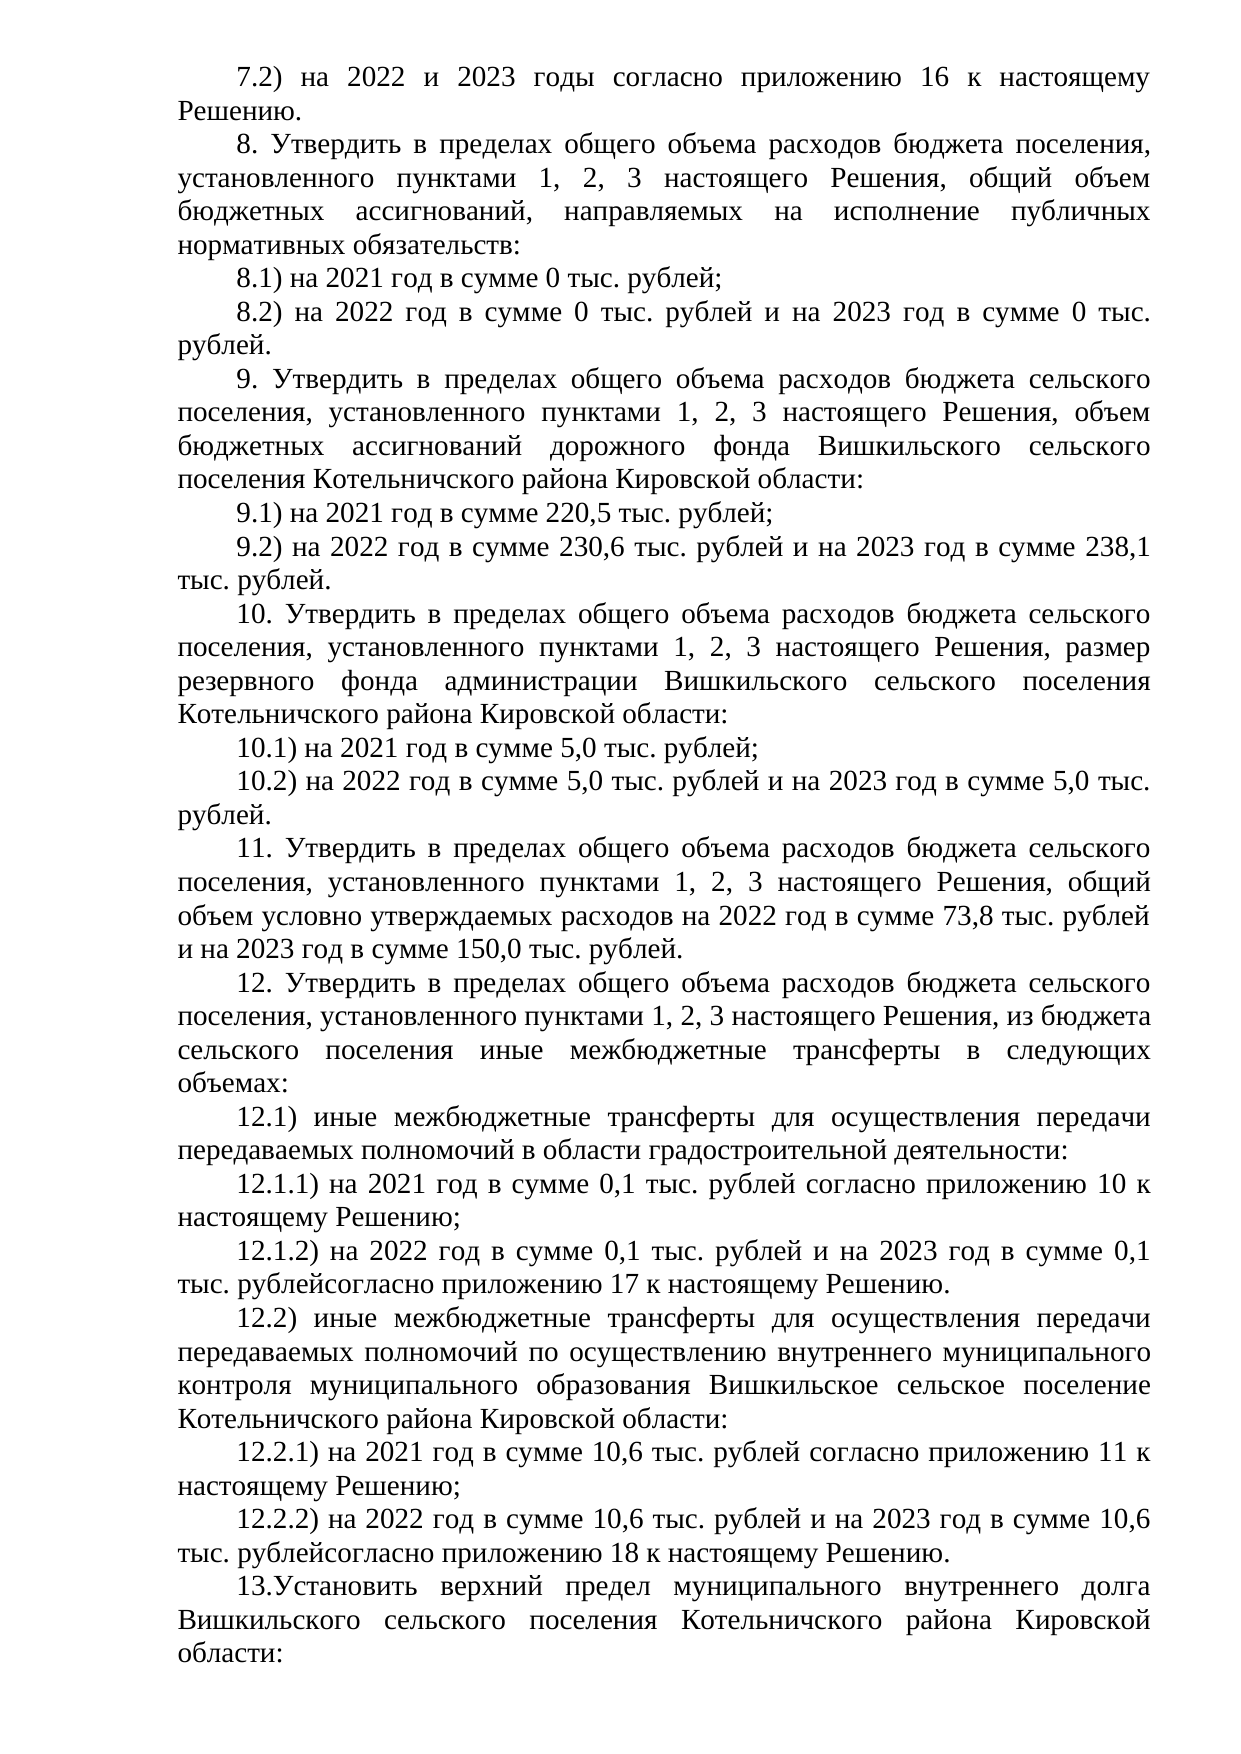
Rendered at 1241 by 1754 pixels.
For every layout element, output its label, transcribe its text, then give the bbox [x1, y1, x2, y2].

text 9.2) на 2022 год в сумме 230,6 тыс. рублей и на 2023 год в сумме 238,1 тыс. рублей. [177, 529, 1152, 596]
text 7.2) на 2022 и 2023 годы согласно приложению 16 к настоящему Решению. [177, 59, 1152, 126]
text 12.2.2) на 2022 год в сумме 10,6 тыс. рублей и на 2023 год в сумме 10,6 тыс. рублейсогласно приложению 18 к настоящему Решению. [177, 1501, 1152, 1568]
text 10.2) на 2022 год в сумме 5,0 тыс. рублей и на 2023 год в сумме 5,0 тыс. рублей. [177, 763, 1152, 831]
text 12.2.1) на 2021 год в сумме 10,6 тыс. рублей согласно приложению 11 к настоящему Решению; [177, 1434, 1152, 1501]
text 12.1) иные межбюджетные трансферты для осуществления передачи передаваемых полномочий в области градостроительной деятельности: [177, 1099, 1152, 1166]
text 12.1.1) на 2021 год в сумме 0,1 тыс. рублей согласно приложению 10 к настоящему Решению; [177, 1166, 1152, 1233]
text 12.2) иные межбюджетные трансферты для осуществления передачи передаваемых полномочий по осуществлению внутреннего муниципального контроля муниципального образования Вишкильское сельское поселение Котельничского района Кировской области: [177, 1300, 1152, 1434]
text 10. Утвердить в пределах общего объема расходов бюджета сельского поселения, установленного пунктами 1, 2, 3 настоящего Решения, размер резервного фонда администрации Вишкильского сельского поселения Котельничского района Кировской области: [177, 596, 1152, 730]
text 10.1) на 2021 год в сумме 5,0 тыс. рублей; [177, 730, 1152, 763]
text 9. Утвердить в пределах общего объема расходов бюджета сельского поселения, установленного пунктами 1, 2, 3 настоящего Решения, объем бюджетных ассигнований дорожного фонда Вишкильского сельского поселения Котельничского района Кировской области: [177, 361, 1152, 495]
text 9.1) на 2021 год в сумме 220,5 тыс. рублей; [177, 495, 1152, 529]
text 12.1.2) на 2022 год в сумме 0,1 тыс. рублей и на 2023 год в сумме 0,1 тыс. рублейсогласно приложению 17 к настоящему Решению. [177, 1233, 1152, 1300]
text 8.1) на 2021 год в сумме 0 тыс. рублей; [177, 260, 1152, 294]
text 12. Утвердить в пределах общего объема расходов бюджета сельского поселения, установленного пунктами 1, 2, 3 настоящего Решения, из бюджета сельского поселения иные межбюджетные трансферты в следующих объемах: [177, 965, 1152, 1099]
text 11. Утвердить в пределах общего объема расходов бюджета сельского поселения, установленного пунктами 1, 2, 3 настоящего Решения, общий объем условно утверждаемых расходов на 2022 год в сумме 73,8 тыс. рублей и на 2023 год в сумме 150,0 тыс. рублей. [177, 831, 1152, 965]
text 13.Установить верхний предел муниципального внутреннего долга Вишкильского сельского поселения Котельничского района Кировской области: [177, 1568, 1152, 1669]
text 8. Утвердить в пределах общего объема расходов бюджета поселения, установленного пунктами 1, 2, 3 настоящего Решения, общий объем бюджетных ассигнований, направляемых на исполнение публичных нормативных обязательств: [177, 126, 1152, 260]
text 8.2) на 2022 год в сумме 0 тыс. рублей и на 2023 год в сумме 0 тыс. рублей. [177, 294, 1152, 361]
